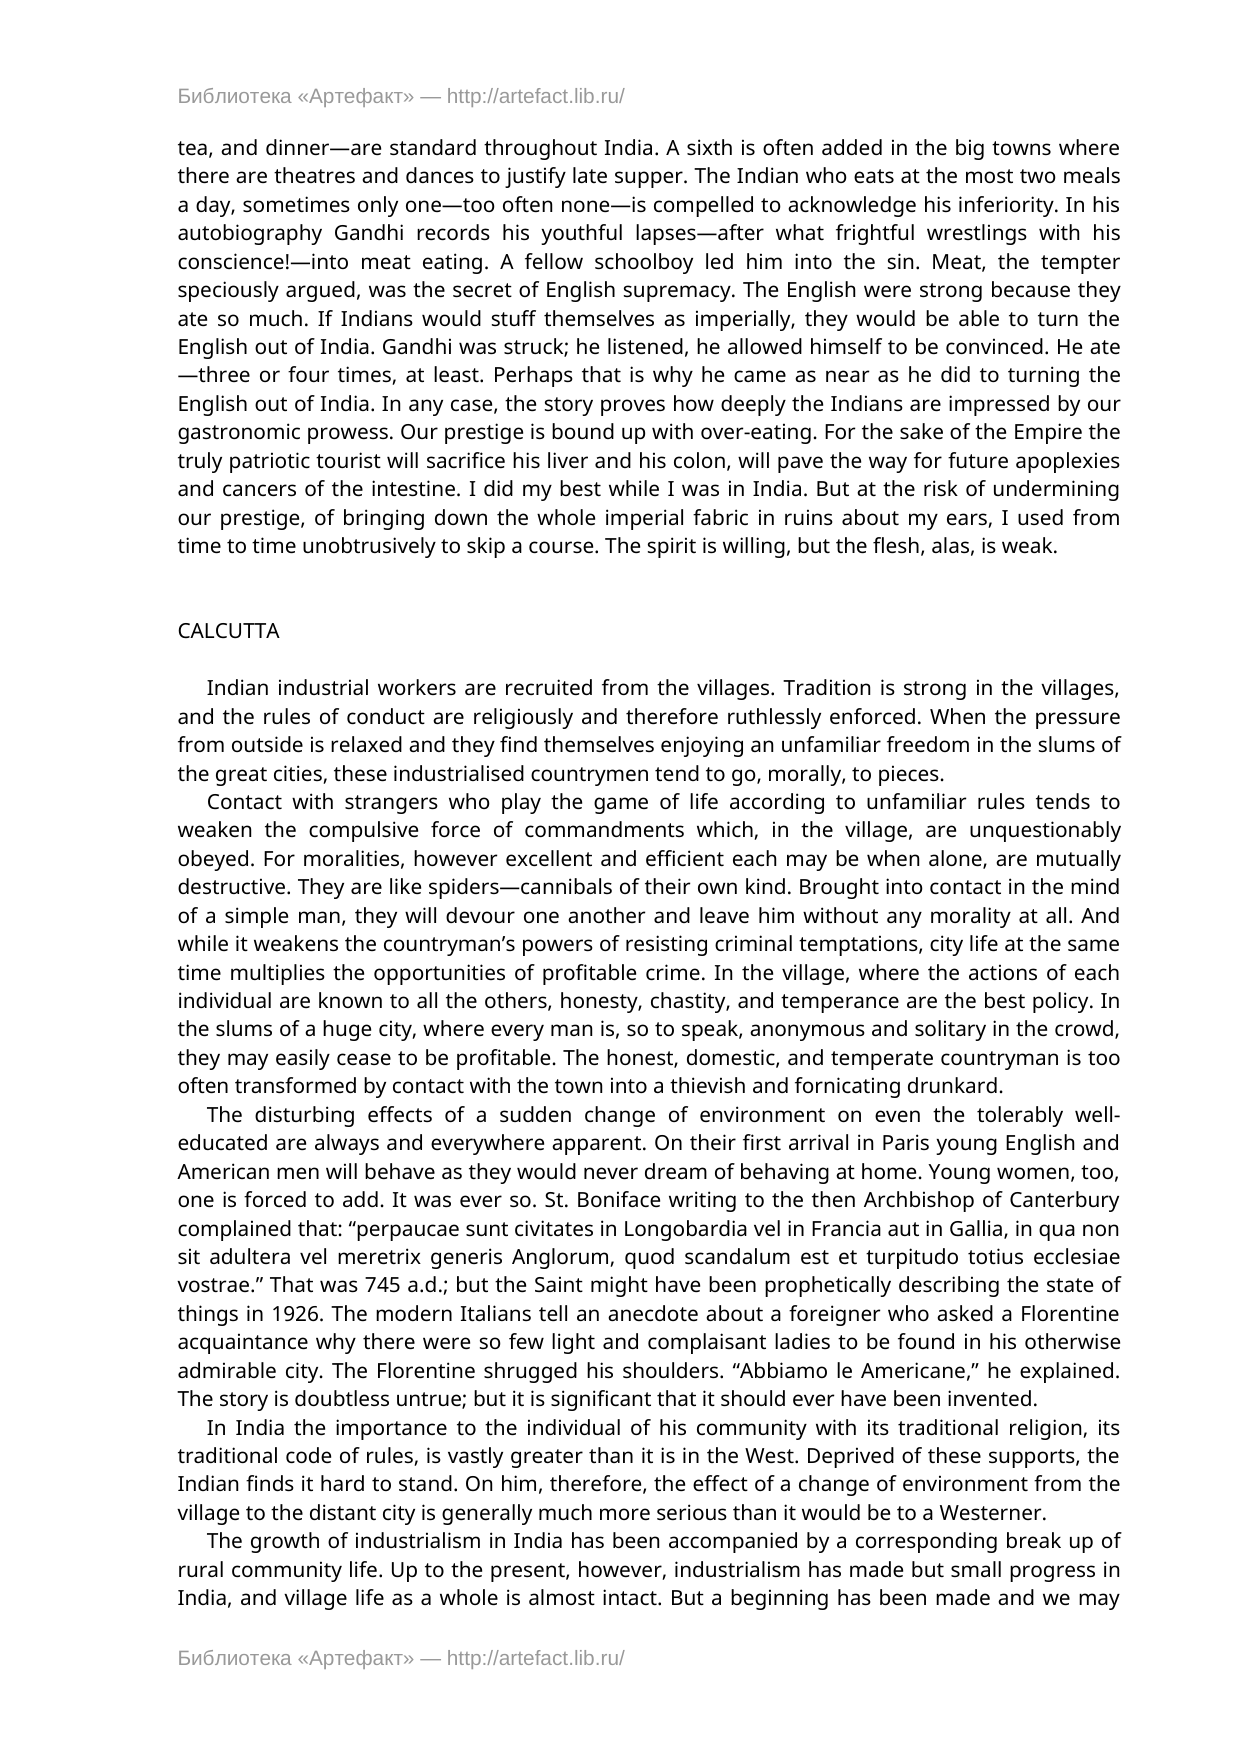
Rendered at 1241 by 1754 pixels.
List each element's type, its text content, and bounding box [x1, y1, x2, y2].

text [177, 133, 1122, 559]
text Indian industrial workers are recruited from the villages. Tradition is strong in the villages, and the rules of conduct are religiously and therefore ruthlessly enforced. When the pressure from outside is relaxed and they find themselves enjoying an unfamiliar freedom in the slums of the great cities, these industrialised countrymen tend to go, morally, to pieces. [177, 673, 1122, 787]
text In India the importance to the individual of his community with its traditional religion, its traditional code of rules, is vastly greater than it is in the West. Deprived of these supports, the Indian finds it hard to stand. On him, therefore, the effect of a change of environment from the village to the distant city is generally much more serious than it would be to a Westerner. [177, 1413, 1122, 1526]
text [177, 1526, 1122, 1612]
text Contact with strangers who play the game of life according to unfamiliar rules tends to weaken the compulsive force of commandments which, in the village, are unquestionably obeyed. For moralities, however excellent and efficient each may be when alone, are mutually destructive. They are like spiders—cannibals of their own kind. Brought into contact in the mind of a simple man, they will devour one another and leave him without any morality at all. And while it weakens the countryman’s powers of resisting criminal temptations, city life at the same time multiplies the opportunities of profitable crime. In the village, where the actions of each individual are known to all the others, honesty, chastity, and temperance are the best policy. In the slums of a huge city, where every man is, so to speak, anonymous and solitary in the crowd, they may easily cease to be profitable. The honest, domestic, and temperate countryman is too often transformed by contact with the town into a thievish and fornicating drunkard. [177, 787, 1122, 1100]
subtitle CALCUTTA [177, 616, 1122, 645]
text The disturbing effects of a sudden change of environment on even the tolerably well-educated are always and everywhere apparent. On their first arrival in Paris young English and American men will behave as they would never dream of behaving at home. Young women, too, one is forced to add. It was ever so. St. Boniface writing to the then Archbishop of Canterbury complained that: “perpaucae sunt civitates in Longobardia vel in Francia aut in Gallia, in qua non sit adultera vel meretrix generis Anglorum, quod scandalum est et turpitudo totius ecclesiae vostrae.” That was 745 a.d.; but the Saint might have been prophetically describing the state of things in 1926. The modern Italians tell an anecdote about a foreigner who asked a Florentine acquaintance why there were so few light and complaisant ladies to be found in his otherwise admirable city. The Florentine shrugged his shoulders. “Abbiamo le Americane,” he explained. The story is doubtless untrue; but it is significant that it should ever have been invented. [177, 1100, 1122, 1413]
